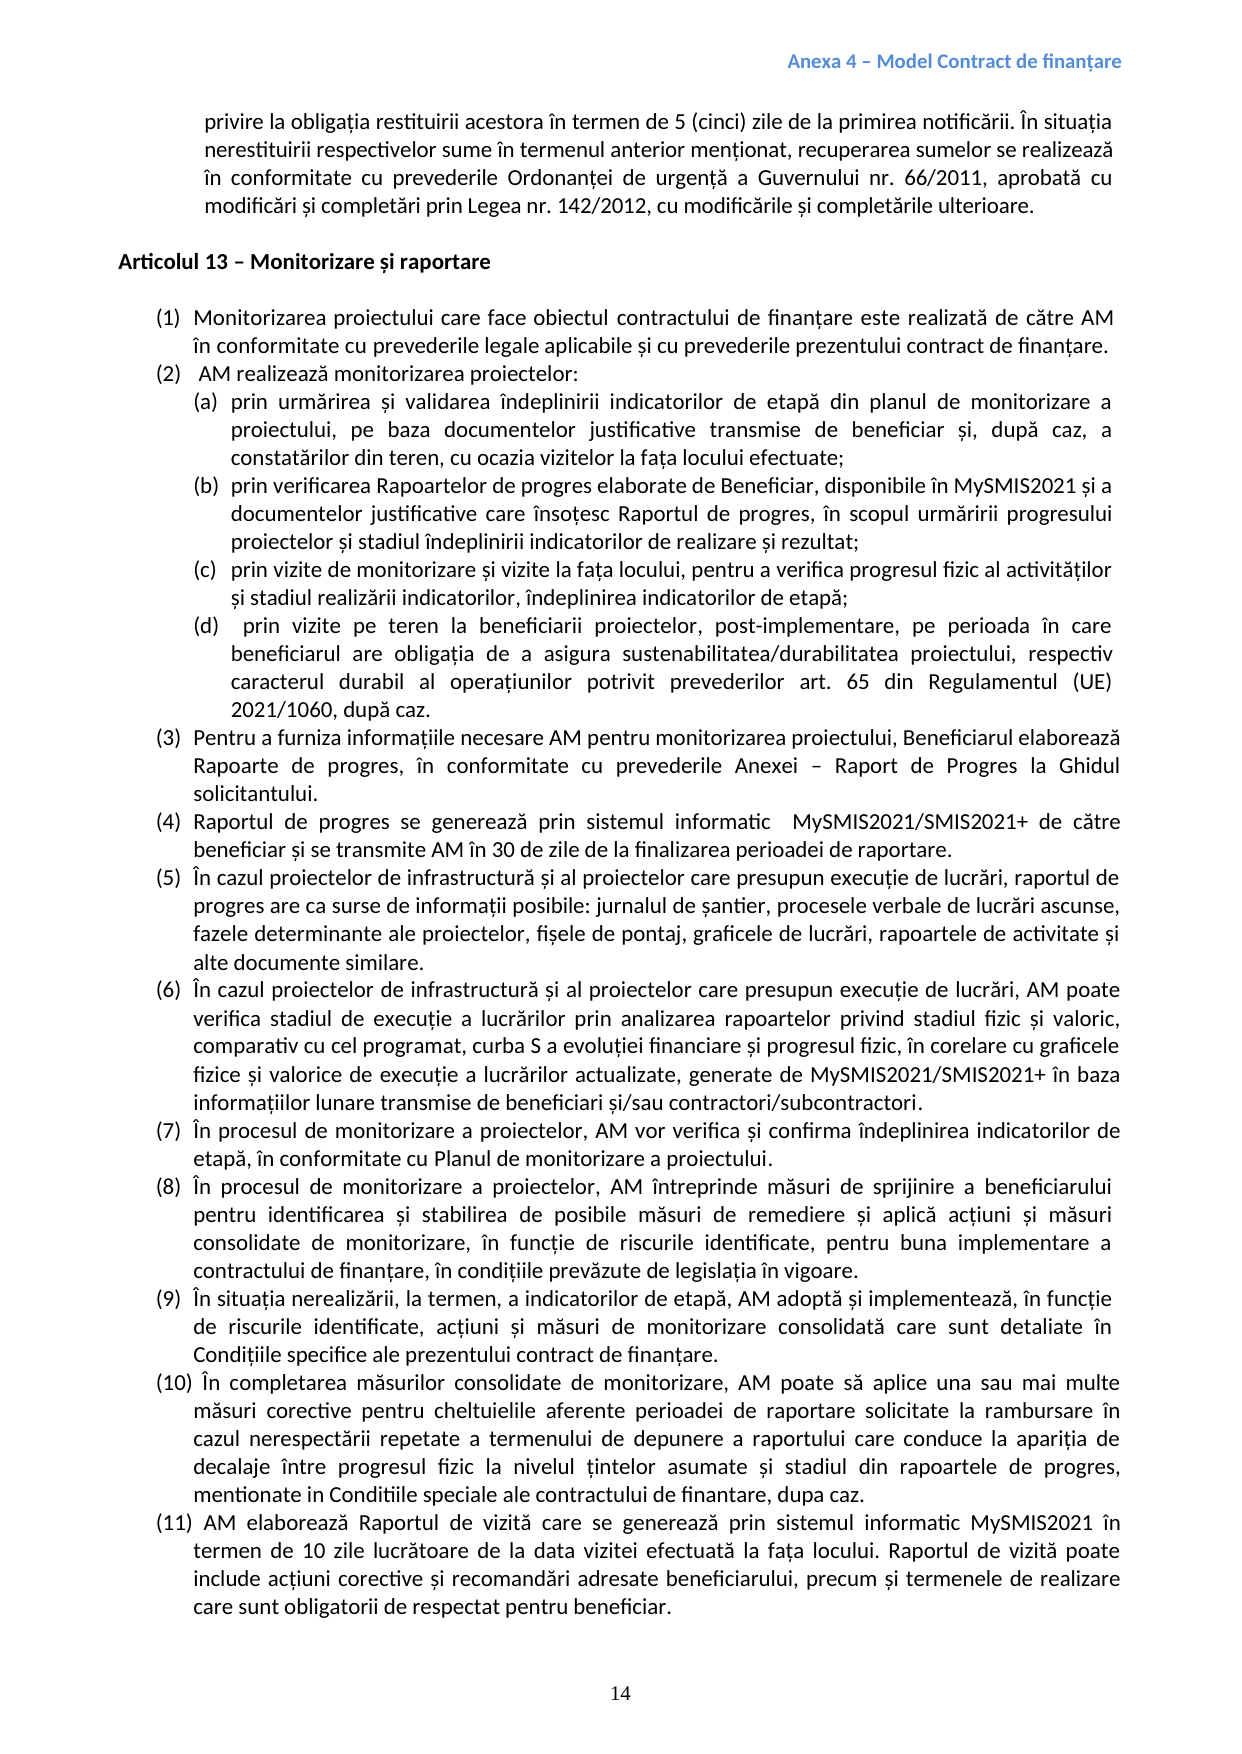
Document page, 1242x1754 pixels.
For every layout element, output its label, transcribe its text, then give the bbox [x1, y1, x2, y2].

list AM elaborează Raportul de vizită care se generează prin sistemul informatic MySMIS2021 în termen de 10 zile lucrătoare de la data vizitei efectuată la fața locului. Raportul de vizită poate include acțiuni corective și recomandări adresate beneficiarului, precum și termenele de realizare care sunt obligatorii de respectat pentru beneficiar. [156, 1508, 1122, 1620]
list Monitorizarea proiectului care face obiectul contractului de finanțare este realizată de către AM în conformitate cu prevederile legale aplicabile și cu prevederile prezentului contract de finanțare. [156, 303, 1114, 359]
list prin vizite de monitorizare și vizite la fața locului, pentru a verifica progresul fizic al activităților și stadiul realizării indicatorilor, îndeplinirea indicatorilor de etapă; [193, 555, 1114, 611]
list În cazul proiectelor de infrastructură și al proiectelor care presupun execuție de lucrări, raportul de progres are ca surse de informații posibile: jurnalul de șantier, procesele verbale de lucrări ascunse, fazele determinante ale proiectelor, fișele de pontaj, graficele de lucrări, rapoartele de activitate și alte documente similare. [156, 863, 1122, 976]
list În cazul proiectelor de infrastructură și al proiectelor care presupun execuție de lucrări, AM poate verifica stadiul de execuție a lucrărilor prin analizarea rapoartelor privind stadiul fizic și valoric, comparativ cu cel programat, curba S a evoluției financiare și progresul fizic, în corelare cu graficele fizice și valorice de execuție a lucrărilor actualizate, generate de MySMIS2021/SMIS2021+ în baza informațiilor lunare transmise de beneficiari și/sau contractori/subcontractori. [156, 976, 1122, 1116]
list În completarea măsurilor consolidate de monitorizare, AM poate să aplice una sau mai multe măsuri corective pentru cheltuielile aferente perioadei de raportare solicitate la rambursare în cazul nerespectării repetate a termenului de depunere a raportului care conduce la apariția de decalaje între progresul fizic la nivelul țintelor asumate și stadiul din rapoartele de progres, mentionate in Conditiile speciale ale contractului de finantare, dupa caz. [156, 1368, 1122, 1508]
list AM realizează monitorizarea proiectelor: [156, 359, 1114, 387]
list prin verificarea Rapoartelor de progres elaborate de Beneficiar, disponibile în MySMIS2021 și a documentelor justificative care însoțesc Raportul de progres, în scopul urmăririi progresului proiectelor și stadiul îndeplinirii indicatorilor de realizare și rezultat; [193, 471, 1114, 555]
list Pentru a furniza informațiile necesare AM pentru monitorizarea proiectului, Beneficiarul elaborează Rapoarte de progres, în conformitate cu prevederile Anexei – Raport de Progres la Ghidul solicitantului. [156, 723, 1122, 807]
list În procesul de monitorizare a proiectelor, AM vor verifica și confirma îndeplinirea indicatorilor de etapă, în conformitate cu Planul de monitorizare a proiectului. [156, 1116, 1122, 1172]
list În procesul de monitorizare a proiectelor, AM întreprinde măsuri de sprijinire a beneficiarului pentru identificarea și stabilirea de posibile măsuri de remediere și aplică acțiuni și măsuri consolidate de monitorizare, în funcție de riscurile identificate, pentru buna implementare a contractului de finanțare, în condițiile prevăzute de legislația în vigoare. [156, 1172, 1114, 1284]
list prin vizite pe teren la beneficiarii proiectelor, post-implementare, pe perioada în care beneficiarul are obligația de a asigura sustenabilitatea/durabilitatea proiectului, respectiv caracterul durabil al operațiunilor potrivit prevederilor art. 65 din Regulamentul (UE) 2021/1060, după caz. [193, 611, 1114, 723]
text Articolul 13 – Monitorizare și raportare [118, 247, 1122, 275]
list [167, 107, 1114, 219]
list În situația nerealizării, la termen, a indicatorilor de etapă, AM adoptă și implementează, în funcție de riscurile identificate, acțiuni și măsuri de monitorizare consolidată care sunt detaliate în Condițiile specifice ale prezentului contract de finanțare. [156, 1284, 1114, 1368]
list prin urmărirea și validarea îndeplinirii indicatorilor de etapă din planul de monitorizare a proiectului, pe baza documentelor justificative transmise de beneficiar și, după caz, a constatărilor din teren, cu ocazia vizitelor la fața locului efectuate; [193, 387, 1114, 471]
list Raportul de progres se generează prin sistemul informatic MySMIS2021/SMIS2021+ de către beneficiar și se transmite AM în 30 de zile de la finalizarea perioadei de raportare. [156, 807, 1122, 863]
